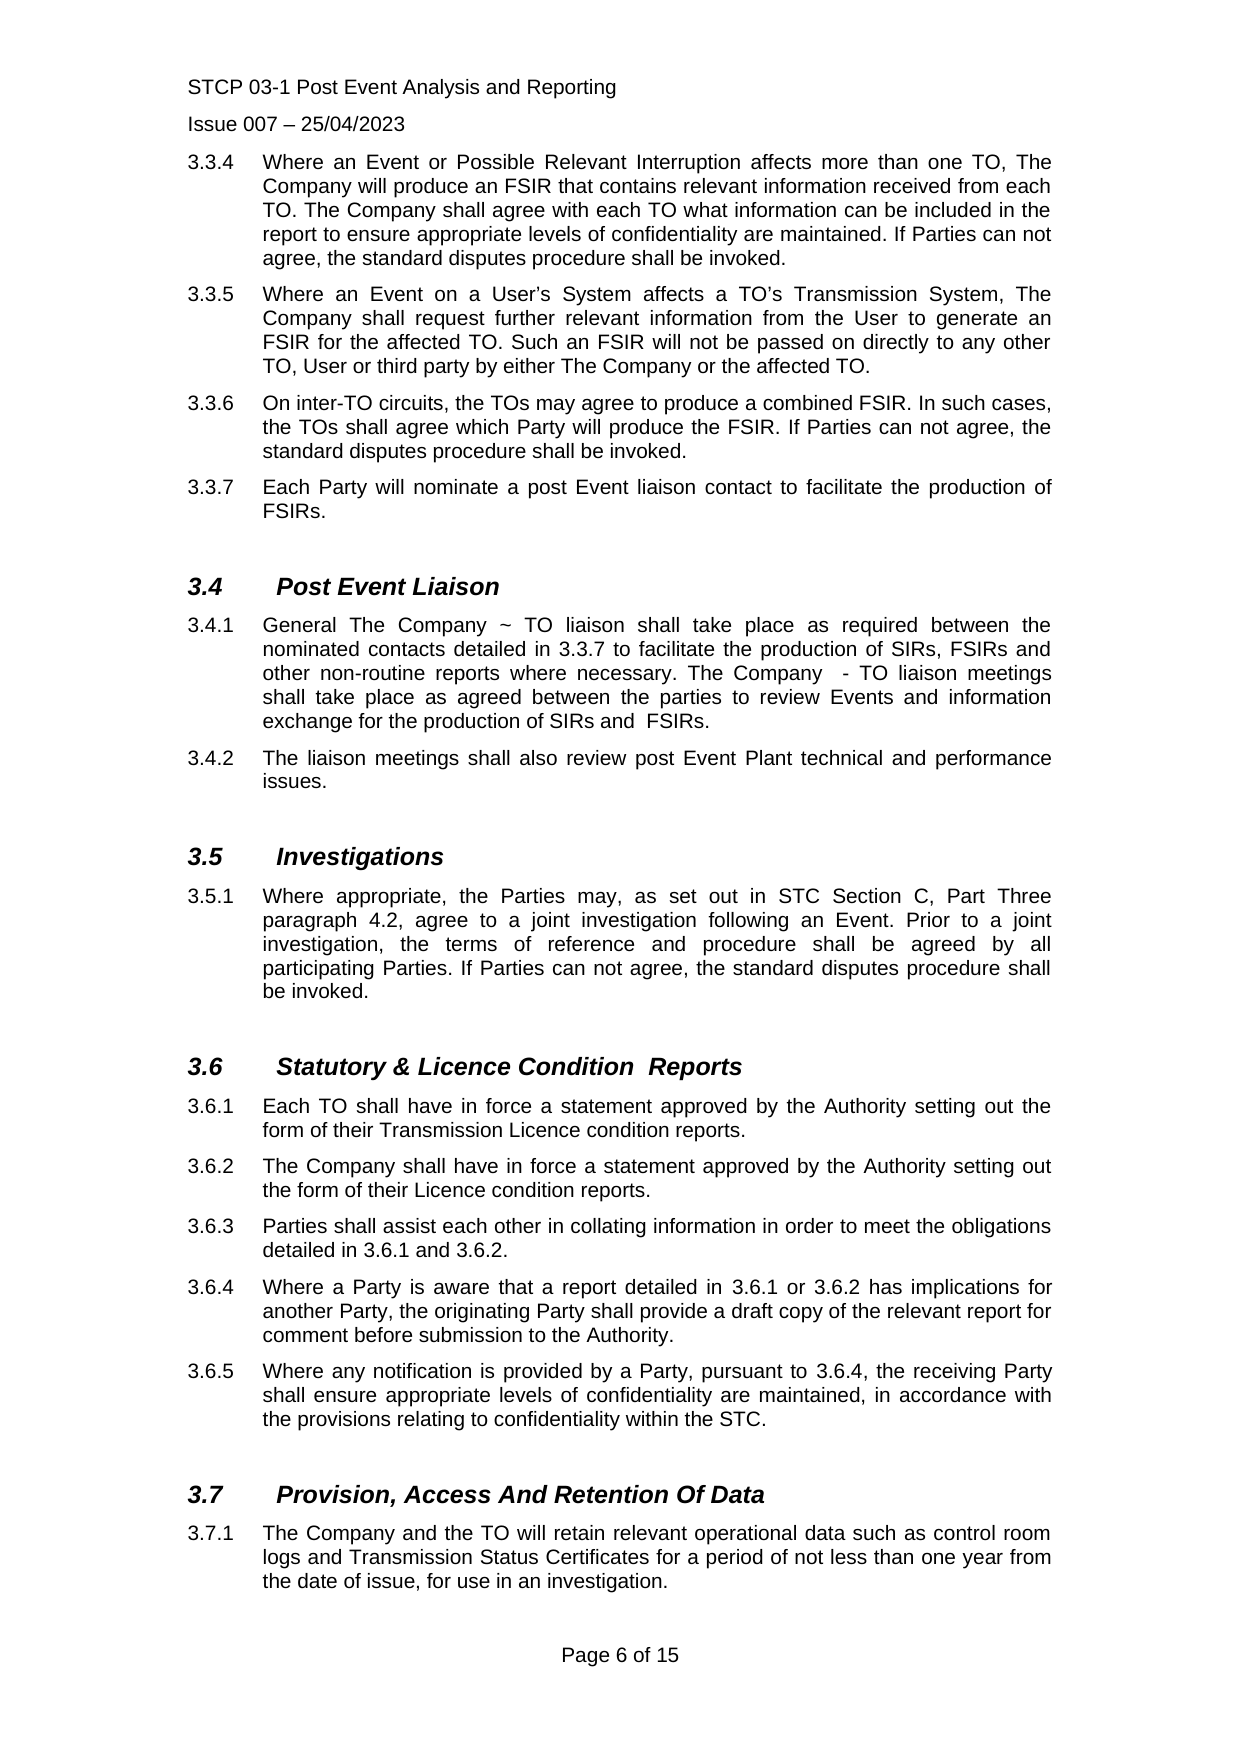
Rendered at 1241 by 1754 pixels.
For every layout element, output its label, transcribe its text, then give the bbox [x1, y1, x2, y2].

subtitle On inter-TO circuits, the TOs may agree to produce a combined FSIR. In such cases, the TOs shall agree which Party will produce the FSIR. If Parties can not agree, the standard disputes procedure shall be invoked. [187, 391, 1053, 462]
subtitle Where any notification is provided by a Party, pursuant to 3.6.4, the receiving Party shall ensure appropriate levels of confidentiality are maintained, in accordance with the provisions relating to confidentiality within the STC. [187, 1359, 1053, 1431]
subtitle Each TO shall have in force a statement approved by the Authority setting out the form of their Transmission Licence condition reports. [187, 1093, 1053, 1141]
subtitle The Company shall have in force a statement approved by the Authority setting out the form of their Licence condition reports. [187, 1154, 1053, 1202]
subtitle The Company and the TO will retain relevant operational data such as control room logs and Transmission Status Certificates for a period of not less than one year from the date of issue, for use in an investigation. [187, 1521, 1053, 1593]
subtitle Parties shall assist each other in collating information in order to meet the obligations detailed in 3.6.1 and 3.6.2. [187, 1214, 1053, 1262]
subtitle Where appropriate, the Parties may, as set out in STC Section C, Part Three paragraph 4.2, agree to a joint investigation following an Event. Prior to a joint investigation, the terms of reference and procedure shall be agreed by all participating Parties. If Parties can not agree, the standard disputes procedure shall be invoked. [187, 883, 1053, 1003]
subtitle Where an Event on a User’s System affects a TO’s Transmission System, The Company shall request further relevant information from the User to generate an FSIR for the affected TO. Such an FSIR will not be passed on directly to any other TO, User or third party by either The Company or the affected TO. [187, 282, 1053, 378]
subtitle Provision, Access And Retention Of Data [187, 1480, 1053, 1509]
subtitle General The Company ~ TO liaison shall take place as required between the nominated contacts detailed in 3.3.7 to facilitate the production of SIRs, FSIRs and other non-routine reports where necessary. The Company - TO liaison meetings shall take place as agreed between the parties to review Events and information exchange for the production of SIRs and FSIRs. [187, 613, 1053, 733]
subtitle Investigations [187, 842, 1053, 871]
subtitle The liaison meetings shall also review post Event Plant technical and performance issues. [187, 745, 1053, 793]
subtitle Where a Party is aware that a report detailed in 3.6.1 or 3.6.2 has implications for another Party, the originating Party shall provide a draft copy of the relevant report for comment before submission to the Authority. [187, 1275, 1053, 1347]
subtitle Post Event Liaison [187, 572, 1053, 601]
subtitle Each Party will nominate a post Event liaison contact to facilitate the production of FSIRs. [187, 475, 1053, 523]
subtitle Where an Event or Possible Relevant Interruption affects more than one TO, The Company will produce an FSIR that contains relevant information received from each TO. The Company shall agree with each TO what information can be included in the report to ensure appropriate levels of confidentiality are maintained. If Parties can not agree, the standard disputes procedure shall be invoked. [187, 150, 1053, 270]
subtitle Statutory & Licence Condition Reports [187, 1052, 1053, 1081]
